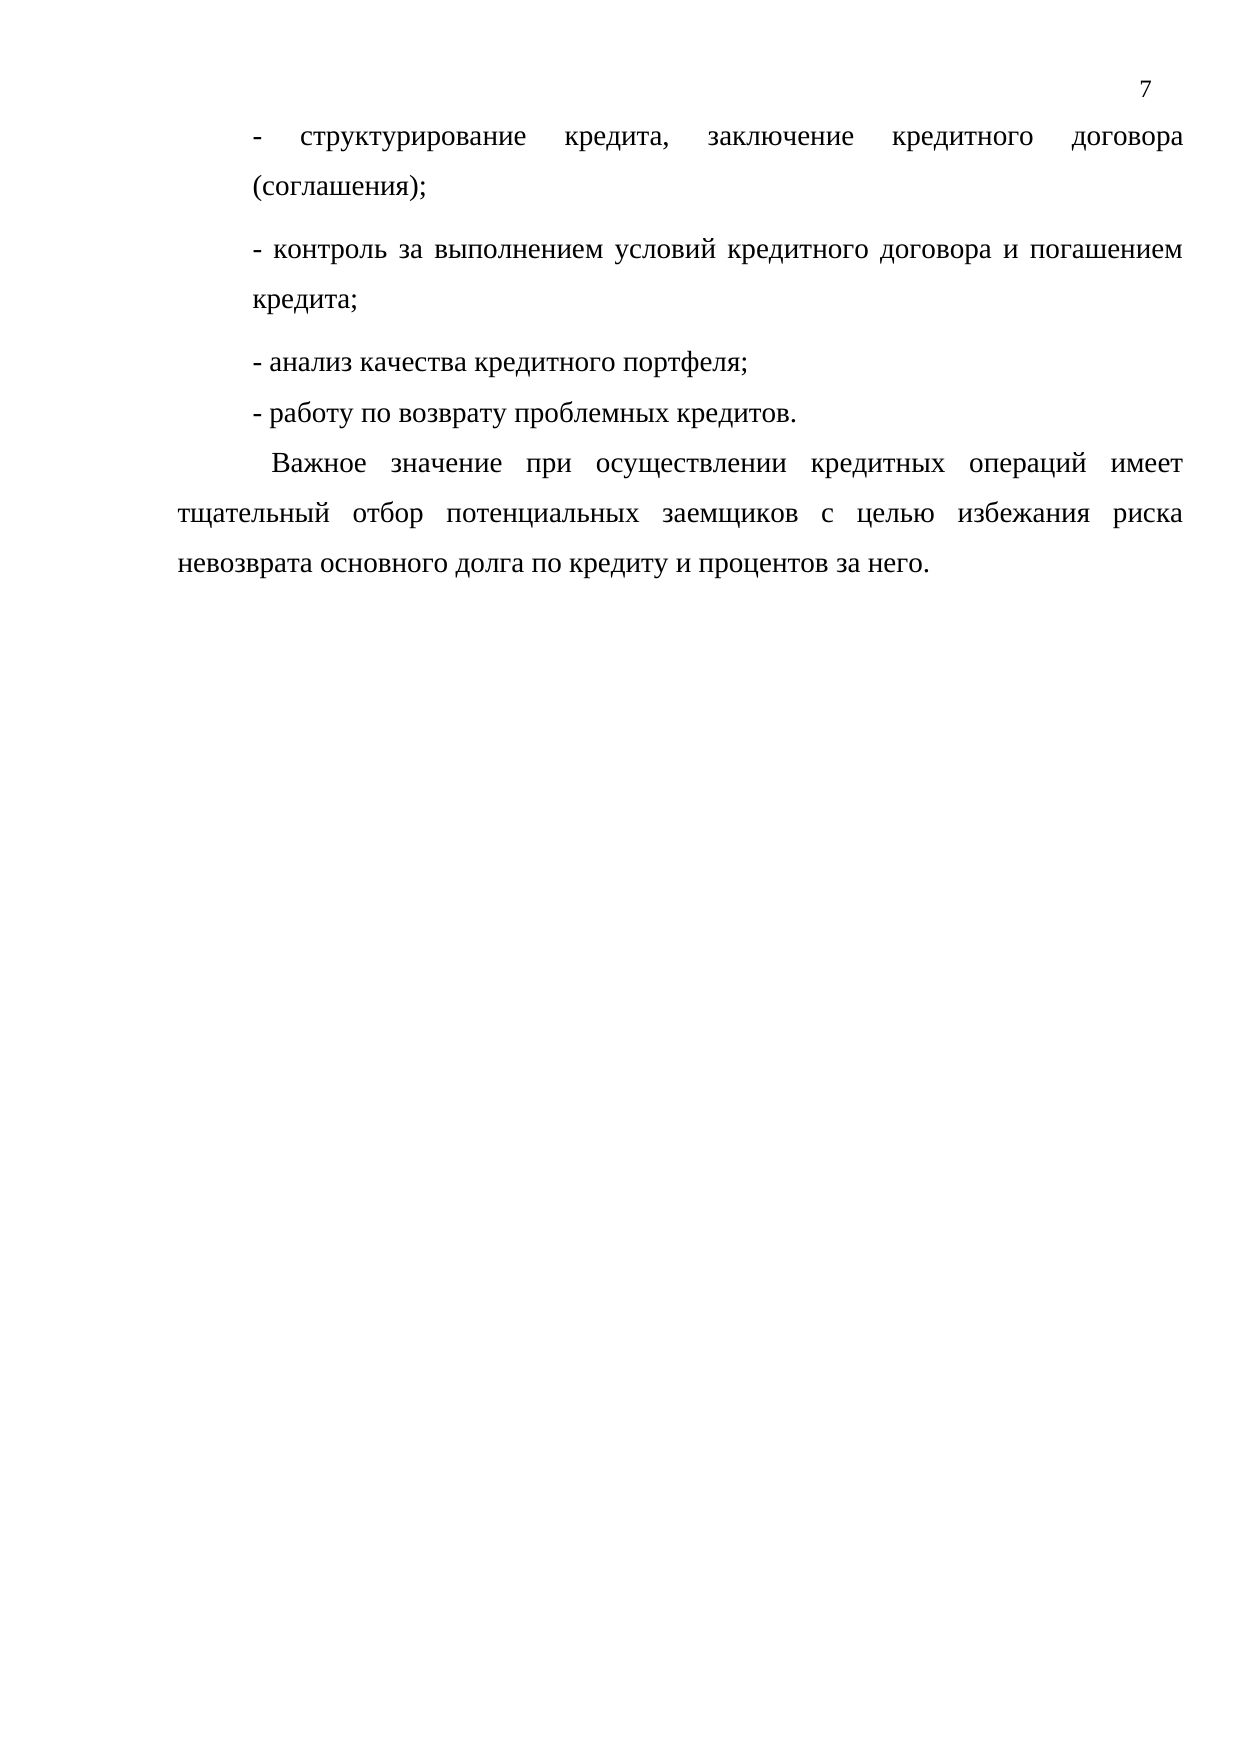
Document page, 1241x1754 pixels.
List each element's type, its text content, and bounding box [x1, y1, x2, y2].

list - анализ качества кредитного портфеля; [252, 344, 1184, 378]
text - структурирование кредита, заключение кредитного договора (соглашения); [252, 118, 1184, 202]
list - работу по возврату проблемных кредитов. [252, 395, 1184, 428]
text Важное значение при осуществлении кредитных операций имеет тщательный отбор потенциальных заемщиков с целью избежания риска невозврата основного долга по кредиту и процентов за него. [177, 445, 1184, 579]
text - контроль за выполнением условий кредитного договора и погашением кредита; [252, 231, 1184, 315]
